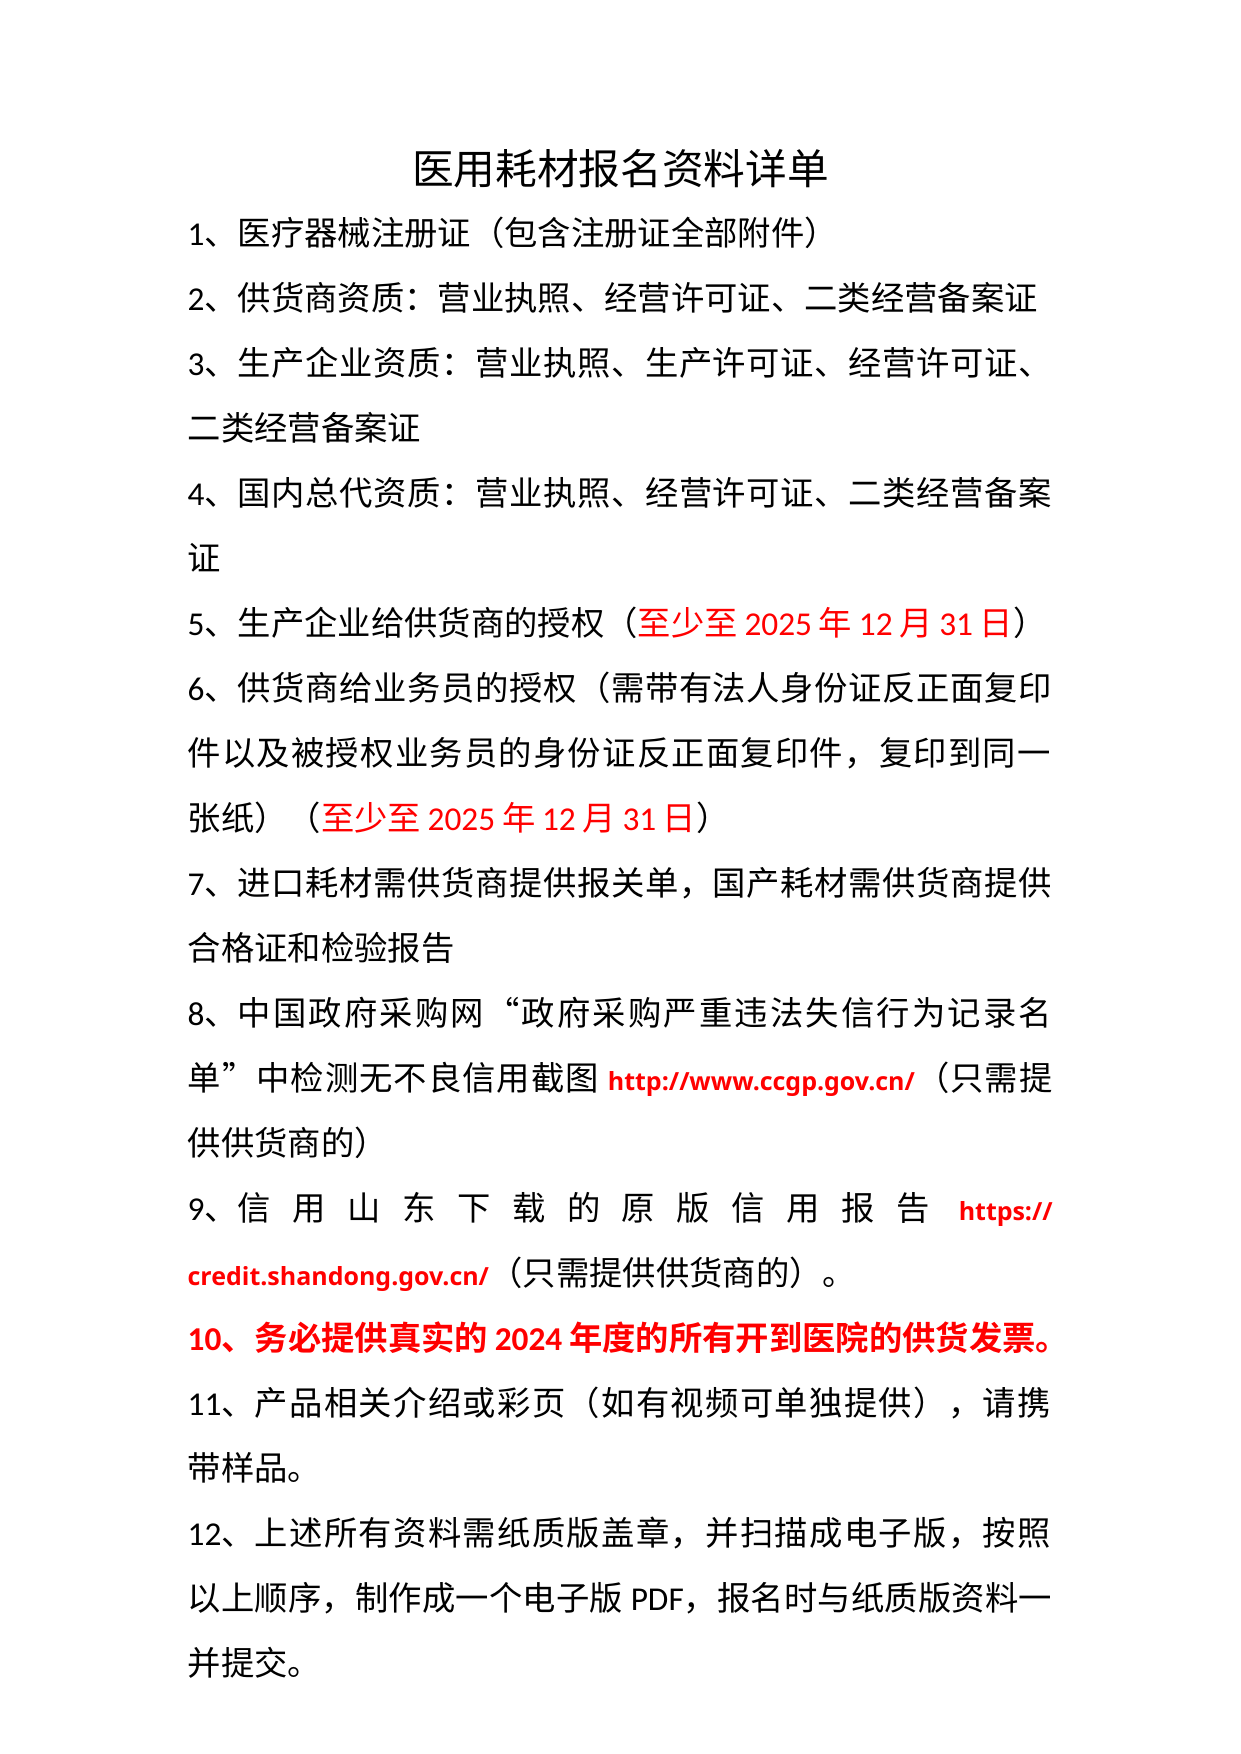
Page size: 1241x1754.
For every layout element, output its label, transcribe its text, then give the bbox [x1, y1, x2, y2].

text 医用耗材报名资料详单 [187, 134, 1053, 199]
list 生产企业资质：营业执照、生产许可证、经营许可证、二类经营备案证 [187, 329, 1053, 459]
list 务必提供真实的2024年度的所有开到医院的供货发票。 [187, 1304, 1053, 1369]
list 进口耗材需供货商提供报关单，国产耗材需供货商提供合格证和检验报告 [187, 849, 1053, 979]
list 供货商资质：营业执照、经营许可证、二类经营备案证 [187, 264, 1053, 329]
list 产品相关介绍或彩页（如有视频可单独提供），请携带样品。 [187, 1369, 1053, 1499]
list 国内总代资质：营业执照、经营许可证、二类经营备案证 [187, 459, 1053, 589]
list 供货商给业务员的授权（需带有法人身份证反正面复印件以及被授权业务员的身份证反正面复印件，复印到同一张纸）（至少至2025年12月31日） [187, 654, 1053, 849]
list 生产企业给供货商的授权（至少至2025年12月31日） [187, 589, 1053, 654]
list 中国政府采购网“政府采购严重违法失信行为记录名单”中检测无不良信用截图http://www.ccgp.gov.cn/（只需提供供货商的） [187, 979, 1053, 1174]
list 上述所有资料需纸质版盖章，并扫描成电子版，按照以上顺序，制作成一个电子版PDF，报名时与纸质版资料一并提交。 [187, 1499, 1053, 1694]
list 医疗器械注册证（包含注册证全部附件） [187, 199, 1053, 264]
list 信用山东下载的原版信用报告https://credit.shandong.gov.cn/（只需提供供货商的）。 [187, 1174, 1053, 1304]
